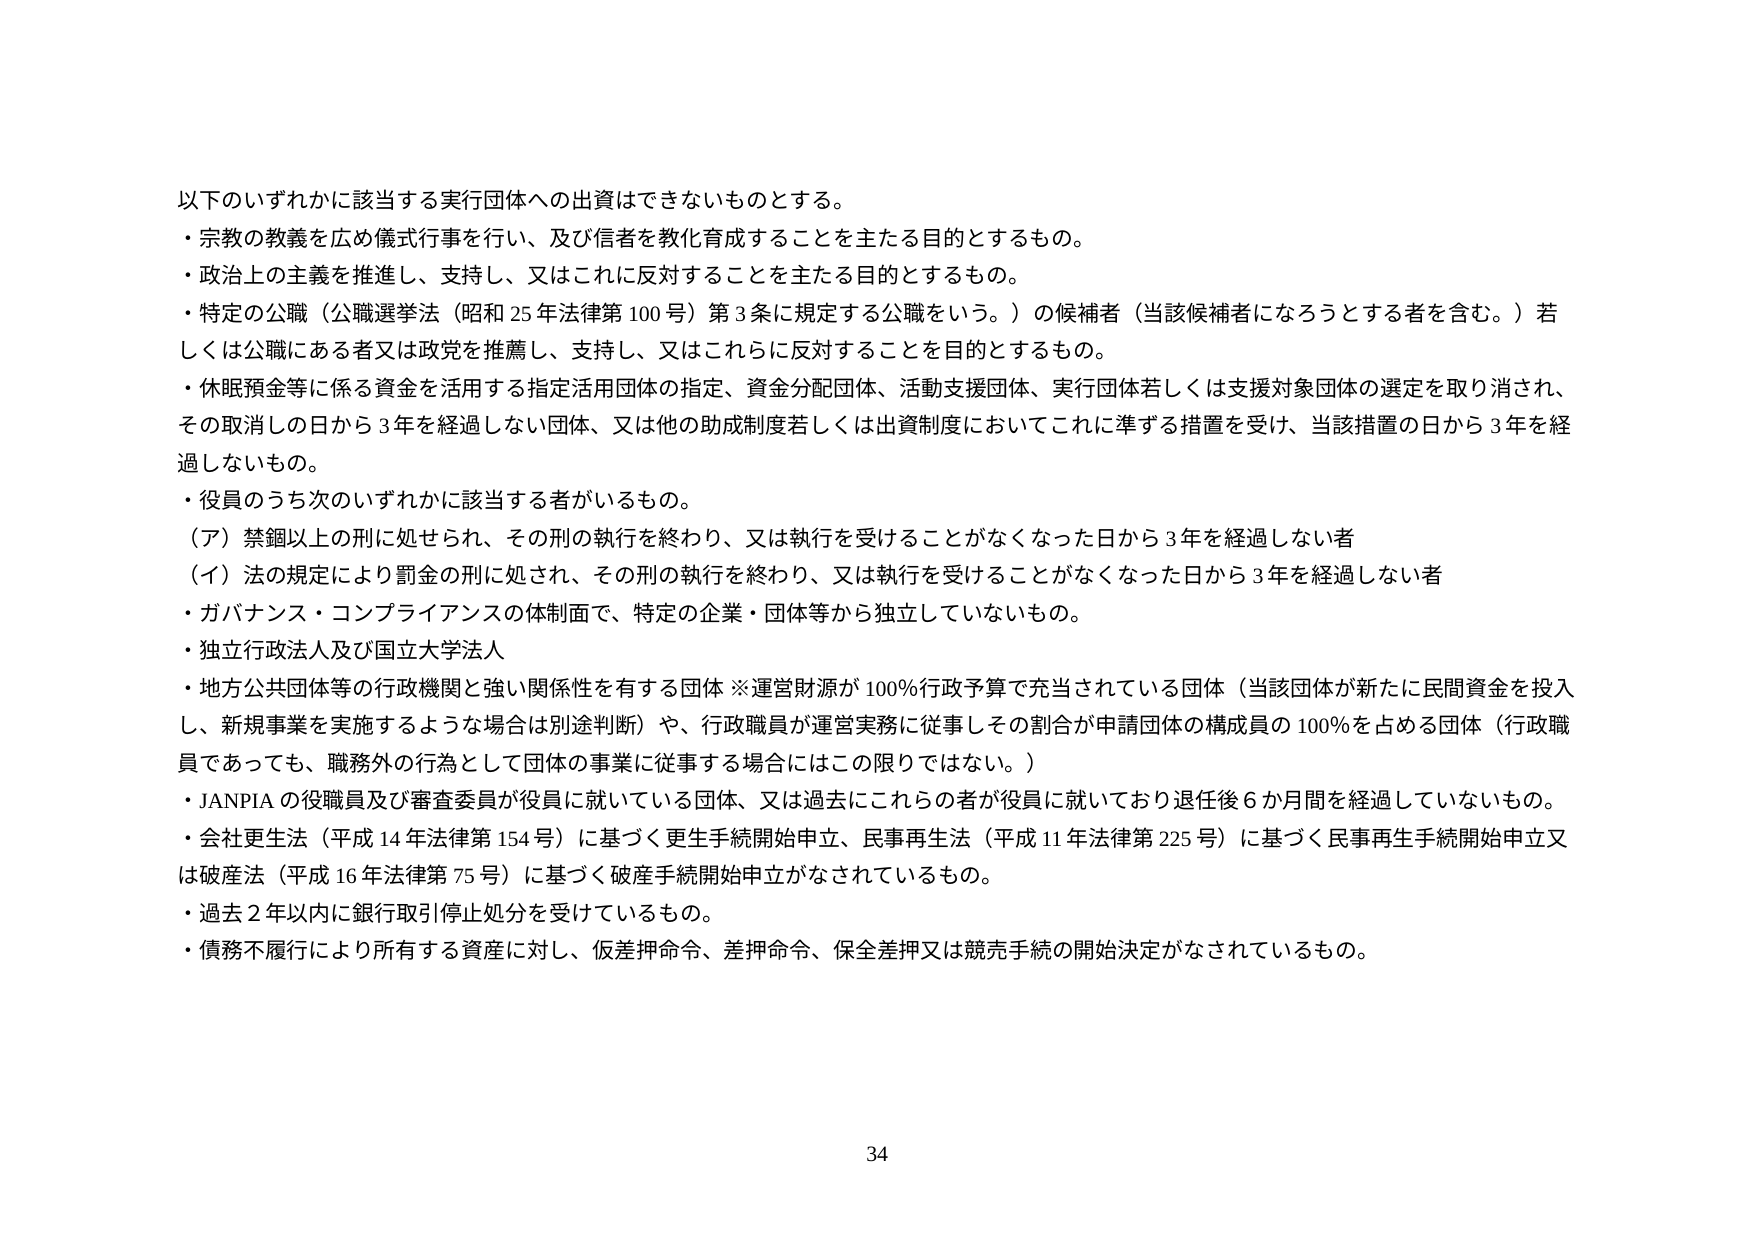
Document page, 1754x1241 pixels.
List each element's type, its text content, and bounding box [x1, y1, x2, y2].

text ・宗教の教義を広め儀式行事を行い、及び信者を教化育成することを主たる目的とするもの。 [177, 215, 1577, 252]
text ・過去２年以内に銀行取引停止処分を受けているもの。 [177, 890, 1577, 927]
text （イ）法の規定により罰金の刑に処され、その刑の執行を終わり、又は執行を受けることがなくなった日から3年を経過しない者 [177, 552, 1577, 590]
text ・JANPIAの役職員及び審査委員が役員に就いている団体、又は過去にこれらの者が役員に就いており退任後６か月間を経過していないもの。 [177, 777, 1577, 815]
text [177, 177, 1577, 215]
text ・地方公共団体等の行政機関と強い関係性を有する団体 ※運営財源が100％行政予算で充当されている団体（当該団体が新たに民間資金を投入し、新規事業を実施するような場合は別途判断）や、行政職員が運営実務に従事しその割合が申請団体の構成員の100％を占める団体（行政職員であっても、職務外の行為として団体の事業に従事する場合にはこの限りではない。） [177, 665, 1577, 777]
text ・ガバナンス・コンプライアンスの体制面で、特定の企業・団体等から独立していないもの。 [177, 590, 1577, 627]
text ・債務不履行により所有する資産に対し、仮差押命令、差押命令、保全差押又は競売手続の開始決定がなされているもの。 [177, 927, 1577, 965]
text ・休眠預金等に係る資金を活用する指定活用団体の指定、資金分配団体、活動支援団体、実行団体若しくは支援対象団体の選定を取り消され、その取消しの日から3年を経過しない団体、又は他の助成制度若しくは出資制度においてこれに準ずる措置を受け、当該措置の日から3年を経過しないもの。 [177, 365, 1577, 477]
text ・役員のうち次のいずれかに該当する者がいるもの。 [177, 477, 1577, 515]
text ・独立行政法人及び国立大学法人 [177, 627, 1577, 665]
text ・特定の公職（公職選挙法（昭和25年法律第100号）第3条に規定する公職をいう。）の候補者（当該候補者になろうとする者を含む。）若しくは公職にある者又は政党を推薦し、支持し、又はこれらに反対することを目的とするもの。 [177, 290, 1577, 365]
text （ア）禁錮以上の刑に処せられ、その刑の執行を終わり、又は執行を受けることがなくなった日から3年を経過しない者 [177, 515, 1577, 552]
text ・政治上の主義を推進し、支持し、又はこれに反対することを主たる目的とするもの。 [177, 252, 1577, 290]
text ・会社更生法（平成14年法律第154号）に基づく更生手続開始申立、民事再生法（平成11年法律第225号）に基づく民事再生手続開始申立又は破産法（平成16年法律第75号）に基づく破産手続開始申立がなされているもの。 [177, 815, 1577, 890]
